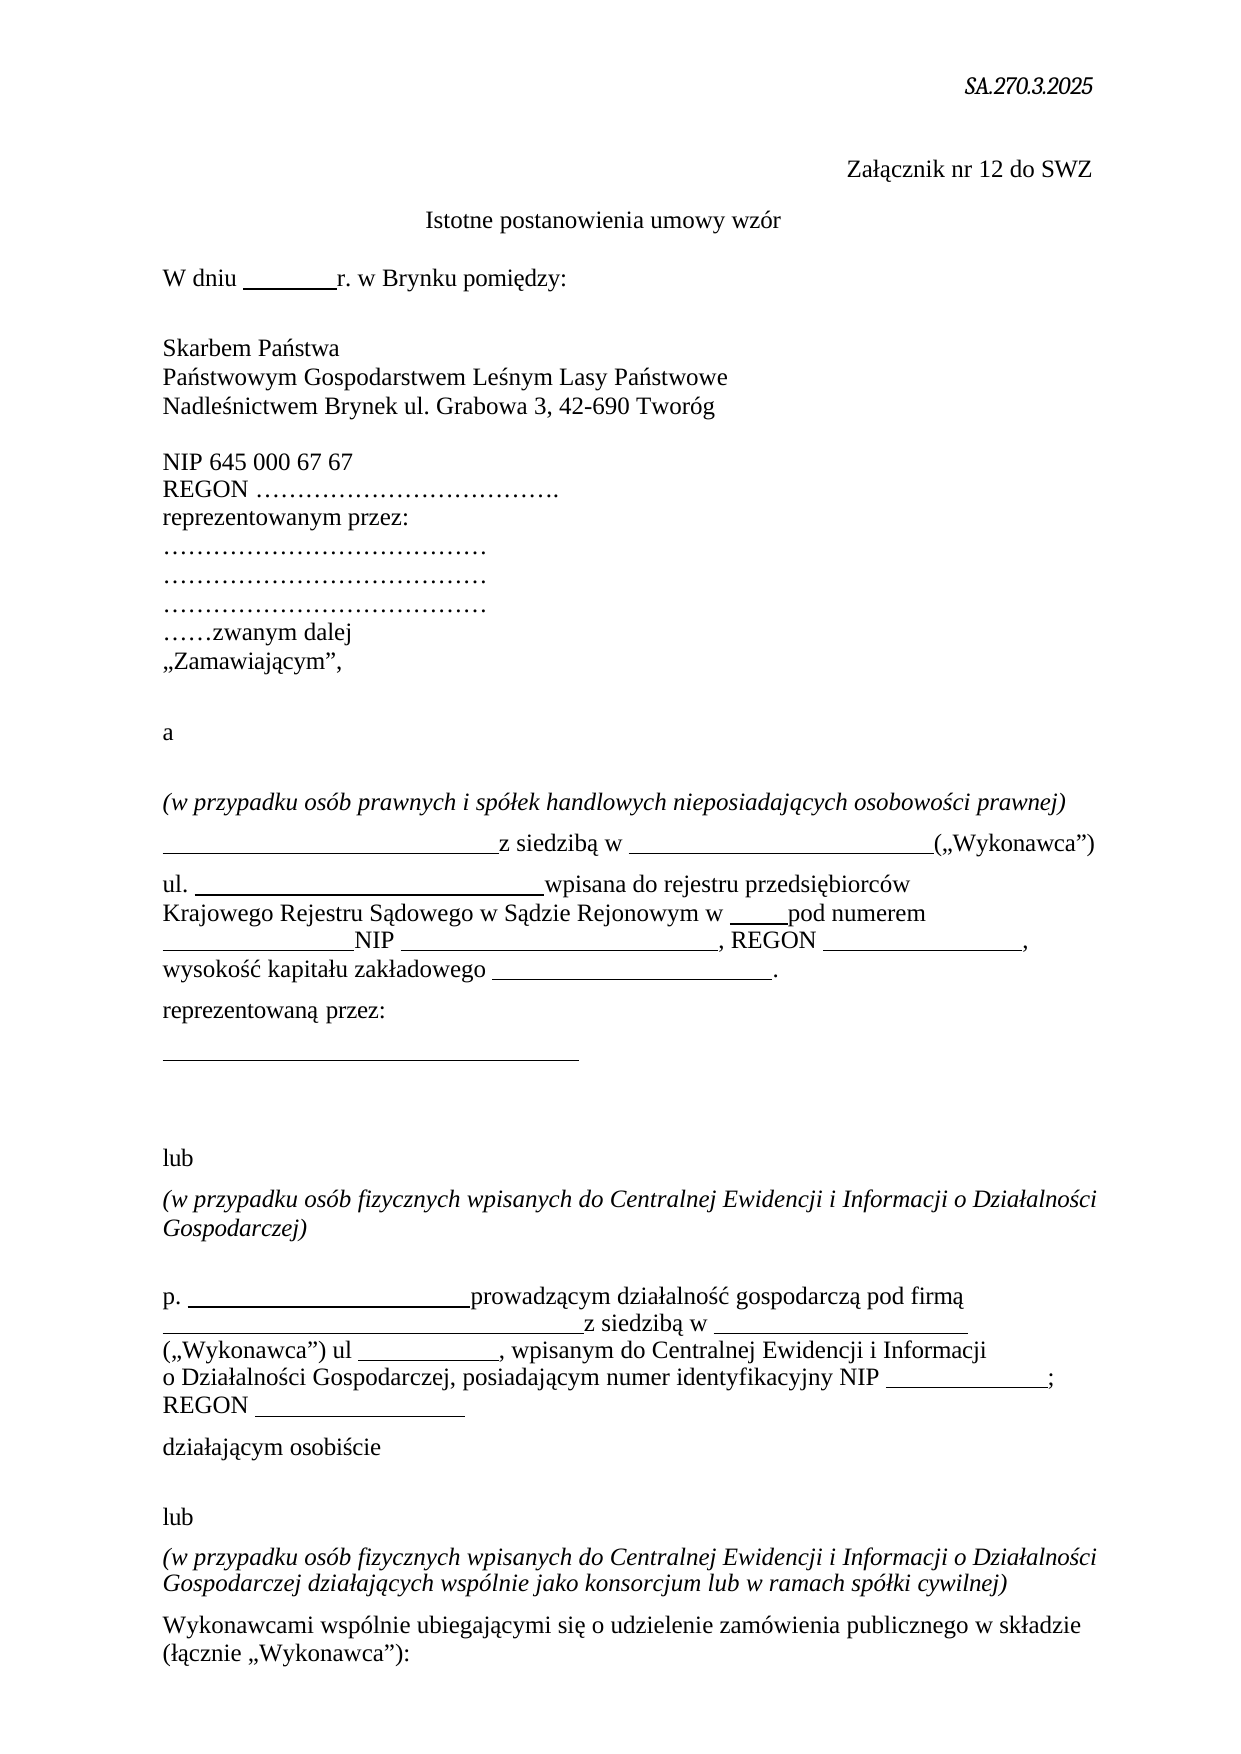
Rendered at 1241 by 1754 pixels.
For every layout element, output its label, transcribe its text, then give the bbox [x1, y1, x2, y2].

text (w przypadku osób fizycznych wpisanych do Centralnej Ewidencji i Informacji o Działalności [162, 1543, 1122, 1570]
text reprezentowaną przez: [162, 995, 1122, 1024]
text Skarbem Państwa [162, 333, 1122, 362]
text REGON [162, 1391, 1122, 1419]
text z siedzibą w [162, 1310, 1122, 1337]
text (w przypadku osób prawnych i spółek handlowych nieposiadających osobowości prawnej) [162, 787, 1122, 816]
text wysokość kapitału zakładowego . [162, 954, 1122, 983]
text Wykonawcami wspólnie ubiegającymi się o udzielenie zamówienia publicznego w składzie (łącznie „Wykonawca”): [162, 1610, 1120, 1667]
text lub [162, 1502, 1122, 1531]
text REGON ………………………………. [162, 476, 1122, 502]
text Gospodarczej) [162, 1213, 1122, 1242]
text p. prowadzącym działalność gospodarczą pod firmą [162, 1283, 1122, 1310]
text (w przypadku osób fizycznych wpisanych do Centralnej Ewidencji i Informacji o Działalności [162, 1184, 1122, 1213]
text a [162, 717, 1122, 746]
text SA.270.3.2025 [148, 72, 1093, 101]
text NIP 645 000 67 67 [162, 449, 1122, 476]
text o Działalności Gospodarczej, posiadającym numer identyfikacyjny NIP ; [162, 1364, 1122, 1391]
text lub [162, 1143, 1122, 1172]
text działającym osobiście [162, 1432, 1122, 1461]
text Gospodarczej działających wspólnie jako konsorcjum lub w ramach spółki cywilnej) [162, 1570, 1122, 1597]
title Istotne postanowienia umowy wzór [425, 205, 1015, 234]
text Państwowym Gospodarstwem Leśnym Lasy Państwowe Nadleśnictwem Brynek ul. Grabowa 3, 42-690 Tworóg [162, 362, 743, 420]
text („Wykonawca”) ul , wpisanym do Centralnej Ewidencji i Informacji [162, 1337, 1122, 1364]
text ul. wpisana do rejestru przedsiębiorców Krajowego Rejestru Sądowego w Sądzie Rejonowym w pod numerem [162, 869, 1020, 927]
text Załącznik nr 12 do SWZ [148, 154, 1093, 183]
text z siedzibą w („Wykonawca”) [162, 828, 1122, 857]
text NIP , REGON , [162, 927, 1122, 954]
text reprezentowanym przez: ……………………………………………………………………………………………………………zwanym dalej „Zamawiającym”, [162, 502, 493, 675]
text W dniu r. w Brynku pomiędzy: [162, 263, 1122, 292]
